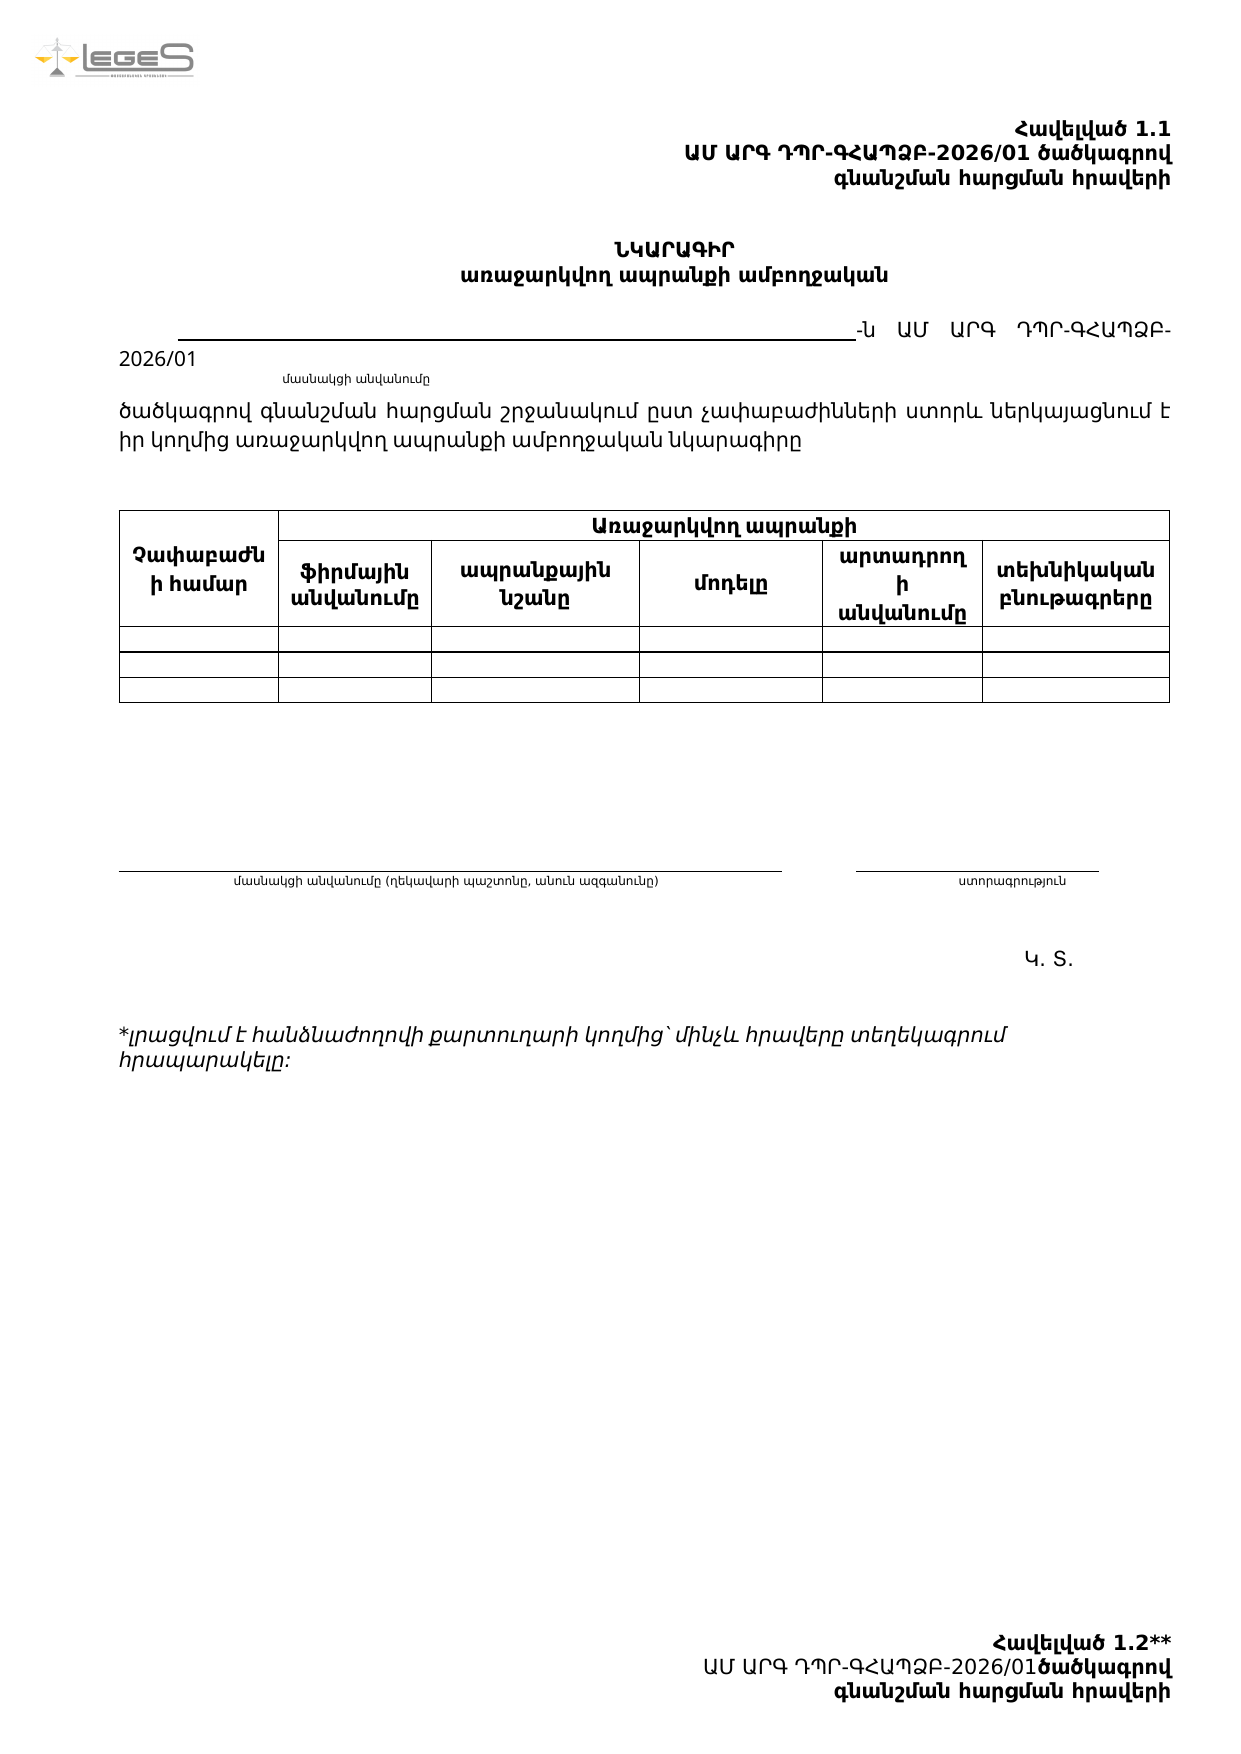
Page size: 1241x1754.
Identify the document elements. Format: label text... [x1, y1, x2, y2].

table_cell [640, 627, 822, 651]
table_cell [120, 678, 278, 702]
table_cell [983, 678, 1169, 702]
table_cell [432, 678, 639, 702]
table_cell [983, 627, 1169, 651]
text *լրացվում է հանձնաժողովի քարտուղարի կողմից` մինչև հրավերը տեղեկագրում հրապարակելը: [118, 1020, 1171, 1072]
table_cell [432, 627, 639, 651]
subtitle առաջարկվող ապրանքի ամբողջական [118, 263, 1171, 287]
table_cell [823, 678, 982, 702]
subtitle Հավելված 1.1 [118, 117, 1171, 141]
table_header Չափաբաժնի համար [120, 511, 278, 626]
text ծածկագրով գնանշման հարցման շրջանակում ըստ չափաբաժինների ստորև ներկայացնում է իր կողմից առաջարկվող ապրանքի ամբողջական նկարագիրը [118, 397, 1171, 453]
subtitle ՆԿԱՐԱԳԻՐ [118, 238, 1171, 263]
text մասնակցի անվանումը [118, 372, 1171, 397]
subtitle Հավելված 1.2** [118, 1631, 1171, 1655]
text Կ. Տ. [118, 947, 1171, 971]
table_cell [640, 678, 822, 702]
table_cell [120, 653, 278, 677]
text ԱՄ ԱՐԳ ԴՊՐ-ԳՀԱՊՁԲ-2026/01ծածկագրով [118, 1655, 1171, 1679]
table_cell [823, 627, 982, 651]
table_cell [279, 627, 431, 651]
table_cell [279, 653, 431, 677]
table_cell մոդելը [640, 541, 822, 626]
table_header Առաջարկվող ապրանքի [279, 511, 1169, 540]
picture [31, 34, 200, 87]
table_cell [120, 627, 278, 651]
table_cell [279, 678, 431, 702]
text գնանշման հարցման հրավերի [118, 166, 1171, 190]
table_cell [823, 653, 982, 677]
text -ն ԱՄ ԱՐԳ ԴՊՐ-ԳՀԱՊՁԲ-2026/01 [118, 315, 1171, 372]
table_cell արտադրողի անվանումը [823, 541, 982, 626]
table_cell [432, 653, 639, 677]
text մասնակցի անվանումը (ղեկավարի պաշտոնը, անուն ազգանունը) ստորագրություն [118, 874, 1171, 898]
text ԱՄ ԱՐԳ ԴՊՐ-ԳՀԱՊՁԲ-2026/01 ծածկագրով [118, 141, 1171, 166]
text գնանշման հարցման հրավերի [118, 1679, 1171, 1703]
table_cell տեխնիկական բնութագրերը [983, 541, 1169, 626]
table_cell [640, 653, 822, 677]
table_cell ֆիրմային անվանումը [279, 541, 431, 626]
table_cell ապրանքային նշանը [432, 541, 639, 626]
table_cell [983, 653, 1169, 677]
